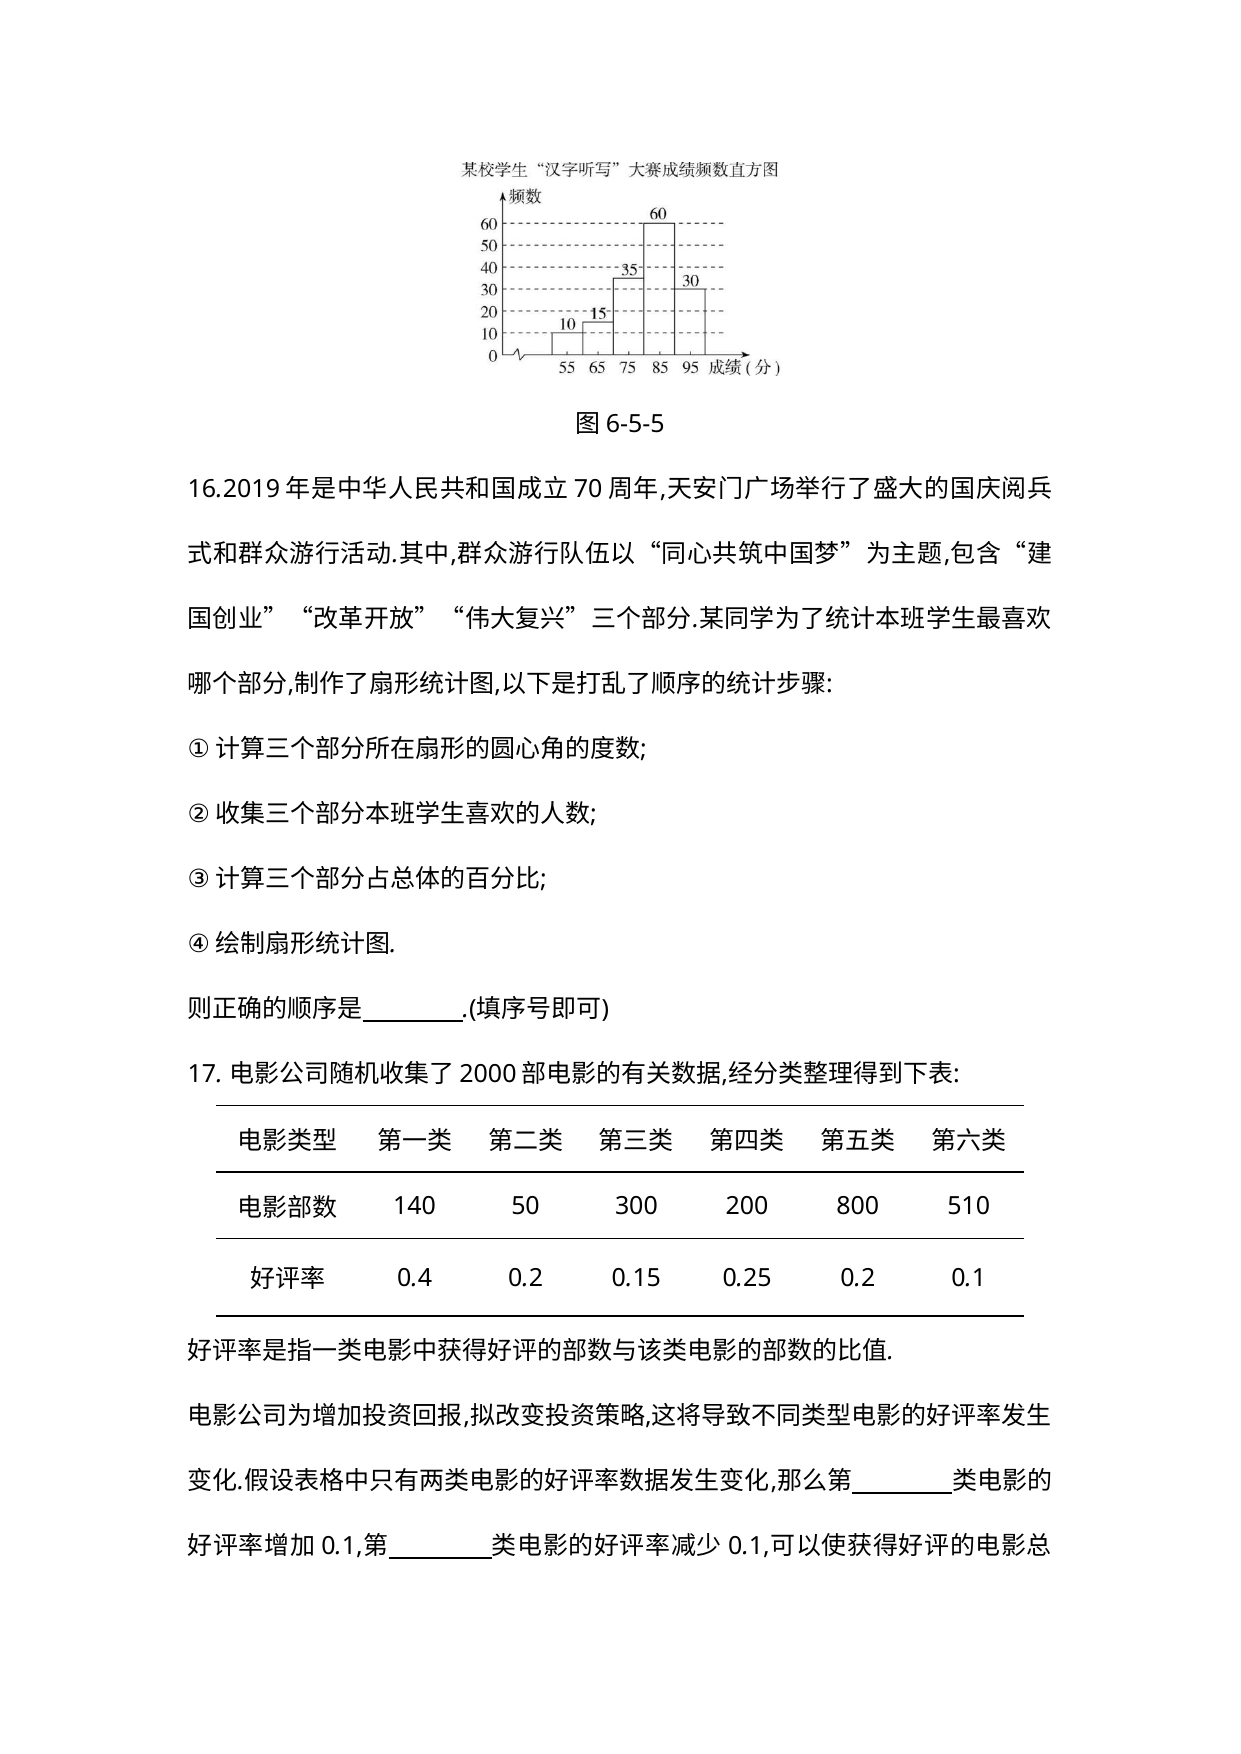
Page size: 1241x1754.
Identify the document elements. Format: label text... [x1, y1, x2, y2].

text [187, 1381, 1053, 1576]
table_header 第六类 [913, 1106, 1024, 1171]
table_header 第五类 [802, 1106, 913, 1171]
table_cell 0.25 [692, 1239, 802, 1315]
table_cell 0.15 [581, 1239, 692, 1315]
table_cell 好评率 [216, 1239, 359, 1315]
table_cell 0.2 [802, 1239, 913, 1315]
table_cell 510 [913, 1173, 1024, 1238]
table_header 第三类 [581, 1106, 692, 1171]
table_cell 200 [692, 1173, 802, 1238]
table_cell 电影部数 [216, 1173, 359, 1238]
table_cell 0.1 [913, 1239, 1024, 1315]
text 好评率是指一类电影中获得好评的部数与该类电影的部数的比值. [187, 1316, 1053, 1381]
table_header 第二类 [470, 1106, 581, 1171]
text 17. 电影公司随机收集了2000部电影的有关数据,经分类整理得到下表: [187, 1039, 1053, 1104]
text ②收集三个部分本班学生喜欢的人数; [187, 779, 1053, 844]
text ①计算三个部分所在扇形的圆心角的度数; [187, 714, 1053, 779]
table_header 第四类 [692, 1106, 802, 1171]
picture [454, 162, 786, 376]
table_cell 800 [802, 1173, 913, 1238]
table_cell 140 [359, 1173, 470, 1238]
text 则正确的顺序是 .(填序号即可) [187, 974, 1053, 1039]
table_cell 0.2 [470, 1239, 581, 1315]
table_cell 300 [581, 1173, 692, 1238]
text 16.2019年是中华人民共和国成立70周年,天安门广场举行了盛大的国庆阅兵式和群众游行活动.其中,群众游行队伍以“同心共筑中国梦”为主题,包含“建国创业”“改革开放”“伟大复兴”三个部分.某同学为了统计本班学生最喜欢哪个部分,制作了扇形统计图,以下是打乱了顺序的统计步骤: [187, 454, 1053, 714]
text ③计算三个部分占总体的百分比; [187, 844, 1053, 909]
table_cell 0.4 [359, 1239, 470, 1315]
text ④绘制扇形统计图. [187, 909, 1053, 974]
table_header 第一类 [359, 1106, 470, 1171]
table_header 电影类型 [216, 1106, 359, 1171]
table_cell 50 [470, 1173, 581, 1238]
text 图6-5-5 [187, 389, 1053, 454]
